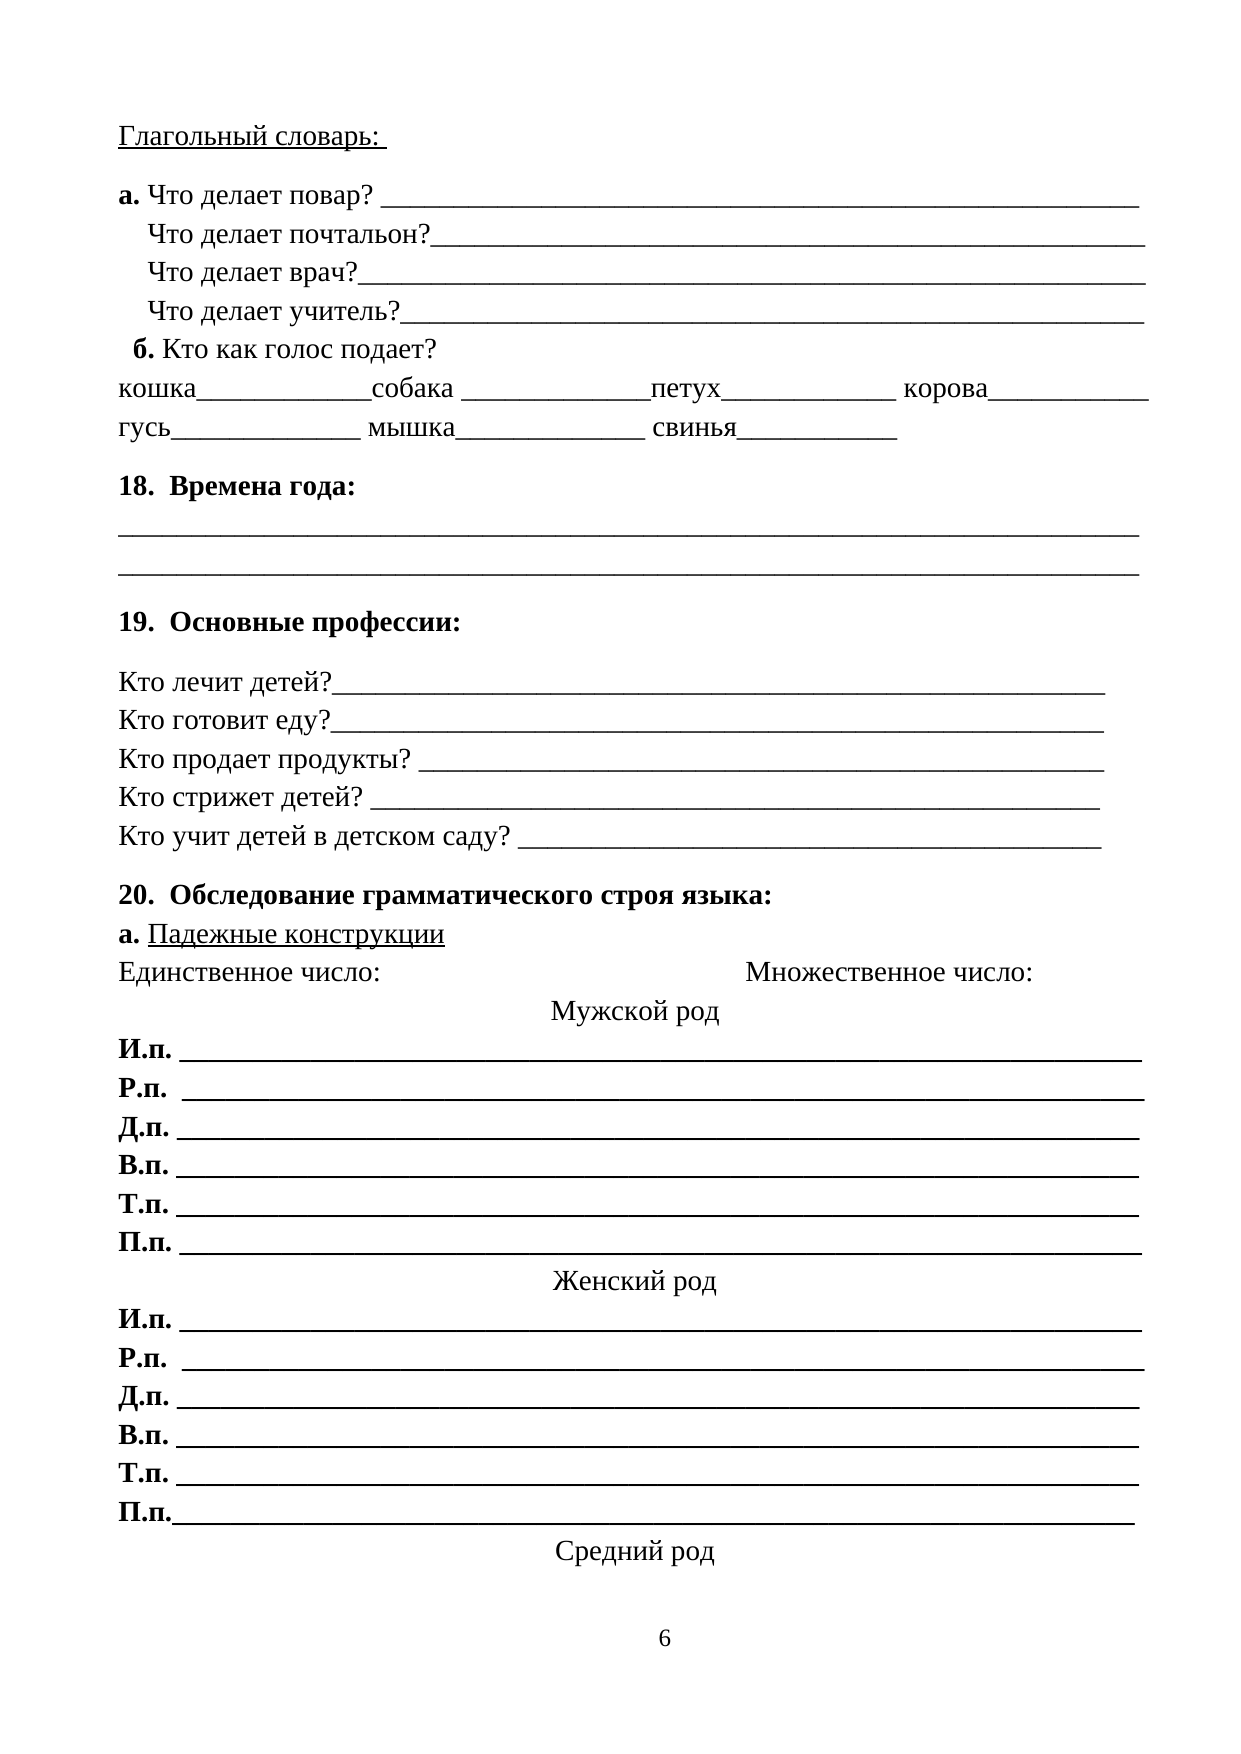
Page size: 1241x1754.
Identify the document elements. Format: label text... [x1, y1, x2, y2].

text Единственное число: Множественное число: [118, 954, 1152, 988]
text ____________________________________________________________________________________________________________________________________________ [118, 507, 1152, 579]
text Средний род [118, 1533, 1152, 1566]
text 20. Обследование грамматического строя языка: [118, 877, 1152, 911]
text Что делает почтальон?_________________________________________________ [118, 216, 1152, 249]
text Кто лечит детей?_____________________________________________________ Кто готовит еду?_____________________________________________________ Кто продает продукты? _______________________________________________ Кто стрижет детей? __________________________________________________ Кто учит детей в детском саду? ________________________________________ [118, 664, 1152, 852]
text Что делает врач?______________________________________________________ Что делает учитель?___________________________________________________ б. Кто как голос подает? кошка____________собака _____________петух____________ корова___________ гусь_____________ мышка_____________ свинья___________ [118, 254, 1152, 442]
text а. Что делает повар? ____________________________________________________ [118, 177, 1152, 211]
text 18. Времена года: [118, 468, 1152, 502]
text 19. Основные профессии: [118, 604, 1152, 638]
text Глагольный словарь: [118, 118, 1152, 152]
text а. Падежные конструкции [118, 916, 1152, 949]
text Женский род [118, 1263, 1152, 1296]
text Мужской род [118, 993, 1152, 1027]
